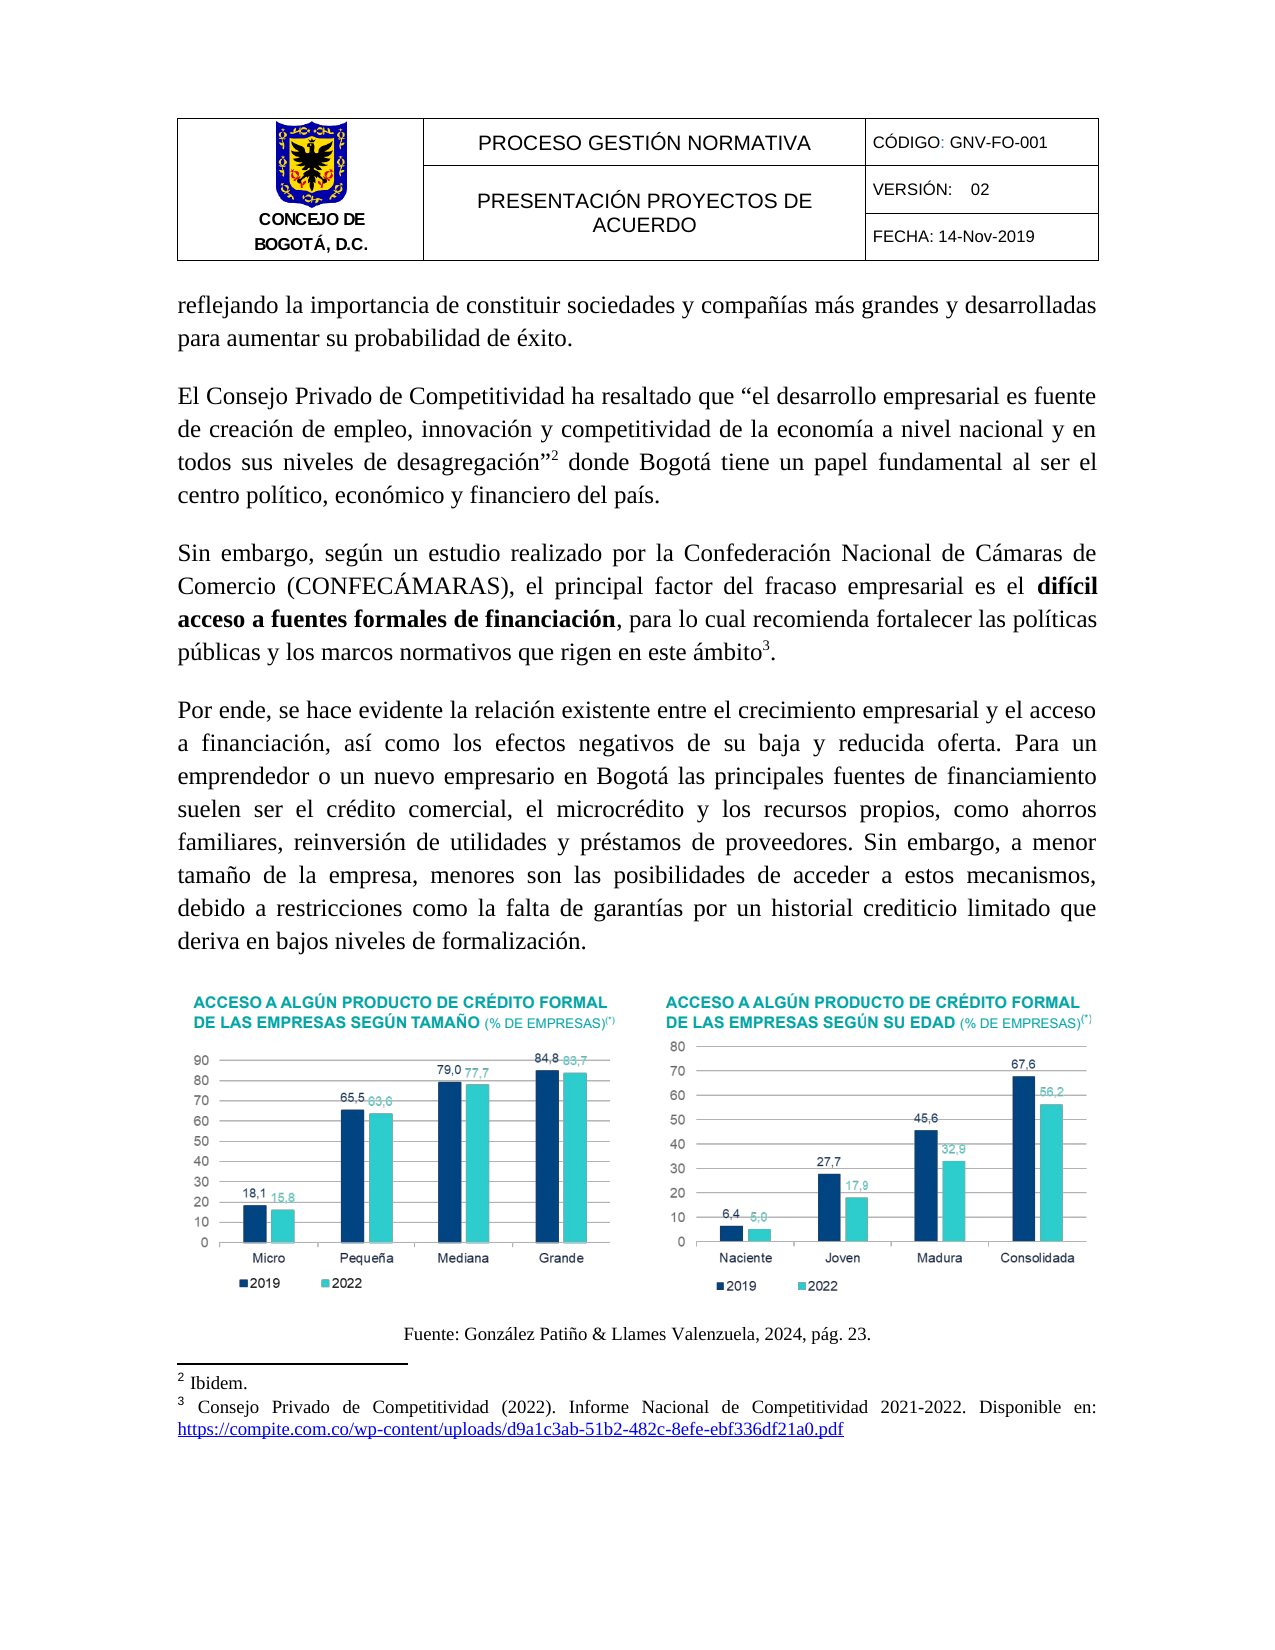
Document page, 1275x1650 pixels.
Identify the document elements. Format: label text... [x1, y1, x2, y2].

text Sin embargo, según un estudio realizado por la Confederación Nacional de Cámaras de Comercio (CONFECÁMARAS), el principal factor del fracaso empresarial es el difícil acceso a fuentes formales de financiación, para lo cual recomienda fortalecer las políticas públicas y los marcos normativos que rigen en este ámbito. [177, 538, 1098, 666]
text El Consejo Privado de Competitividad ha resaltado que “el desarrollo empresarial es fuente de creación de empleo, innovación y competitividad de la economía a nivel nacional y en todos sus niveles de desagregación” donde Bogotá tiene un papel fundamental al ser el centro político, económico y financiero del país. [177, 381, 1098, 509]
picture [183, 987, 1092, 1294]
text Por ende, se hace evidente la relación existente entre el crecimiento empresarial y el acceso a financiación, así como los efectos negativos de su baja y reducida oferta. Para un emprendedor o un nuevo empresario en Bogotá las principales fuentes de financiamiento suelen ser el crédito comercial, el microcrédito y los recursos propios, como ahorros familiares, reinversión de utilidades y préstamos de proveedores. Sin embargo, a menor tamaño de la empresa, menores son las posibilidades de acceder a estos mecanismos, debido a restricciones como la falta de garantías por un historial crediticio limitado que deriva en bajos niveles de formalización. [177, 695, 1098, 955]
text Fuente: González Patiño & Llames Valenzuela, 2024, pág. 23. [177, 1322, 1098, 1344]
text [177, 290, 1098, 352]
